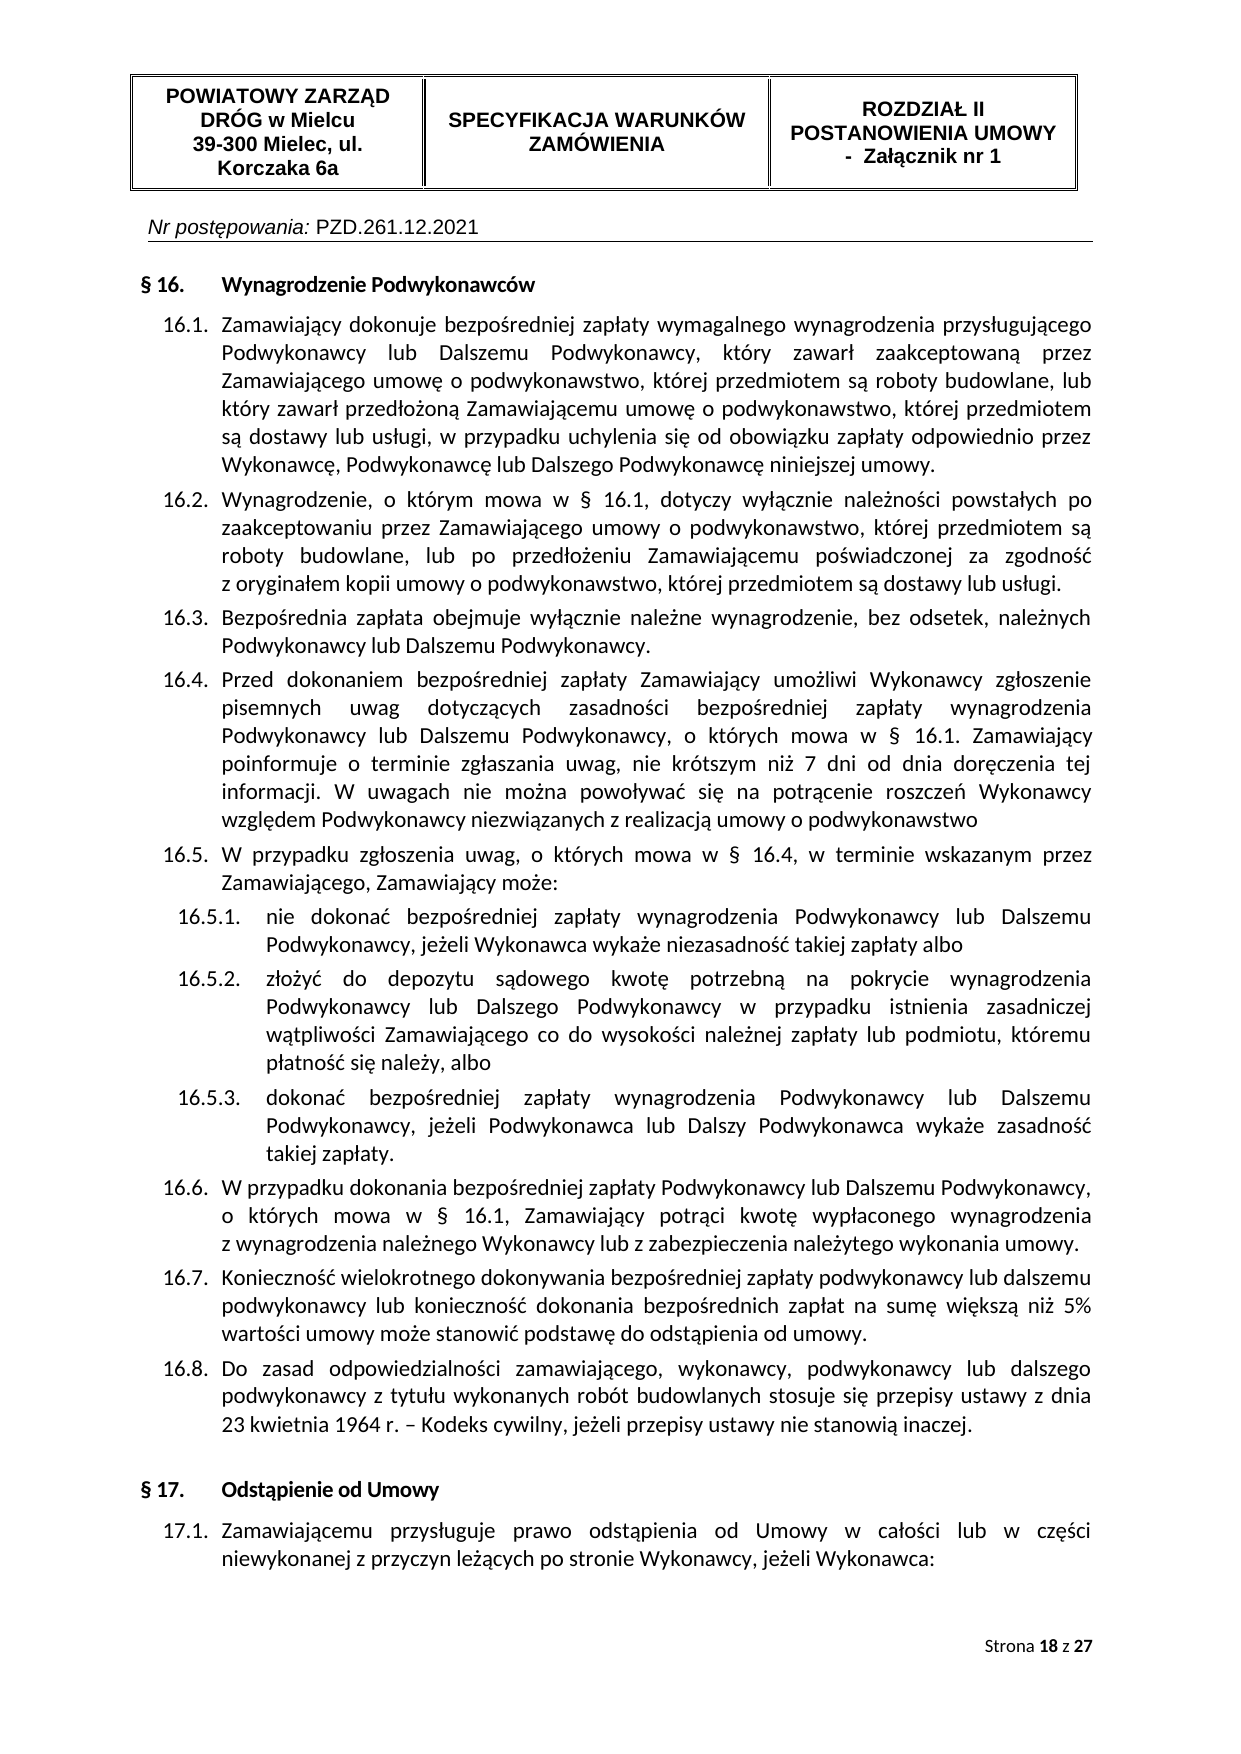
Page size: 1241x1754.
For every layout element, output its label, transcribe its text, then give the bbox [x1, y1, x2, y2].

subtitle Wynagrodzenie Podwykonawców [162, 270, 1093, 298]
subtitle Wynagrodzenie, o którym mowa w § 16.1, dotyczy wyłącznie należności powstałych po zaakceptowaniu przez Zamawiającego umowy o podwykonawstwo, której przedmiotem są roboty budowlane, lub po przedłożeniu Zamawiającemu poświadczonej za zgodność z oryginałem kopii umowy o podwykonawstwo, której przedmiotem są dostawy lub usługi. [162, 485, 1093, 597]
subtitle Do zasad odpowiedzialności zamawiającego, wykonawcy, podwykonawcy lub dalszego podwykonawcy z tytułu wykonanych robót budowlanych stosuje się przepisy ustawy z dnia 23 kwietnia 1964 r. – Kodeks cywilny, jeżeli przepisy ustawy nie stanowią inaczej. [162, 1354, 1093, 1438]
subtitle Zamawiającemu przysługuje prawo odstąpienia od Umowy w całości lub w części niewykonanej z przyczyn leżących po stronie Wykonawcy, jeżeli Wykonawca: [162, 1516, 1093, 1572]
subtitle Zamawiający dokonuje bezpośredniej zapłaty wymagalnego wynagrodzenia przysługującego Podwykonawcy lub Dalszemu Podwykonawcy, który zawarł zaakceptowaną przez Zamawiającego umowę o podwykonawstwo, której przedmiotem są roboty budowlane, lub który zawarł przedłożoną Zamawiającemu umowę o podwykonawstwo, której przedmiotem są dostawy lub usługi, w przypadku uchylenia się od obowiązku zapłaty odpowiednio przez Wykonawcę, Podwykonawcę lub Dalszego Podwykonawcę niniejszej umowy. [162, 310, 1093, 478]
subtitle Konieczność wielokrotnego dokonywania bezpośredniej zapłaty podwykonawcy lub dalszemu podwykonawcy lub konieczność dokonania bezpośrednich zapłat na sumę większą niż 5% wartości umowy może stanowić podstawę do odstąpienia od umowy. [162, 1263, 1093, 1347]
subtitle dokonać bezpośredniej zapłaty wynagrodzenia Podwykonawcy lub Dalszemu Podwykonawcy, jeżeli Podwykonawca lub Dalszy Podwykonawca wykaże zasadność takiej zapłaty. [177, 1083, 1093, 1167]
subtitle Bezpośrednia zapłata obejmuje wyłącznie należne wynagrodzenie, bez odsetek, należnych Podwykonawcy lub Dalszemu Podwykonawcy. [162, 603, 1093, 659]
subtitle złożyć do depozytu sądowego kwotę potrzebną na pokrycie wynagrodzenia Podwykonawcy lub Dalszego Podwykonawcy w przypadku istnienia zasadniczej wątpliwości Zamawiającego co do wysokości należnej zapłaty lub podmiotu, któremu płatność się należy, albo [177, 964, 1093, 1076]
subtitle W przypadku zgłoszenia uwag, o których mowa w § 16.4, w terminie wskazanym przez Zamawiającego, Zamawiający może: [162, 840, 1093, 896]
subtitle Przed dokonaniem bezpośredniej zapłaty Zamawiający umożliwi Wykonawcy zgłoszenie pisemnych uwag dotyczących zasadności bezpośredniej zapłaty wynagrodzenia Podwykonawcy lub Dalszemu Podwykonawcy, o których mowa w § 16.1. Zamawiający poinformuje o terminie zgłaszania uwag, nie krótszym niż 7 dni od dnia doręczenia tej informacji. W uwagach nie można powoływać się na potrącenie roszczeń Wykonawcy względem Podwykonawcy niezwiązanych z realizacją umowy o podwykonawstwo [162, 665, 1093, 833]
subtitle W przypadku dokonania bezpośredniej zapłaty Podwykonawcy lub Dalszemu Podwykonawcy, o których mowa w § 16.1, Zamawiający potrąci kwotę wypłaconego wynagrodzenia z wynagrodzenia należnego Wykonawcy lub z zabezpieczenia należytego wykonania umowy. [162, 1173, 1093, 1257]
subtitle Odstąpienie od Umowy [162, 1475, 1093, 1503]
subtitle nie dokonać bezpośredniej zapłaty wynagrodzenia Podwykonawcy lub Dalszemu Podwykonawcy, jeżeli Wykonawca wykaże niezasadność takiej zapłaty albo [177, 902, 1093, 958]
